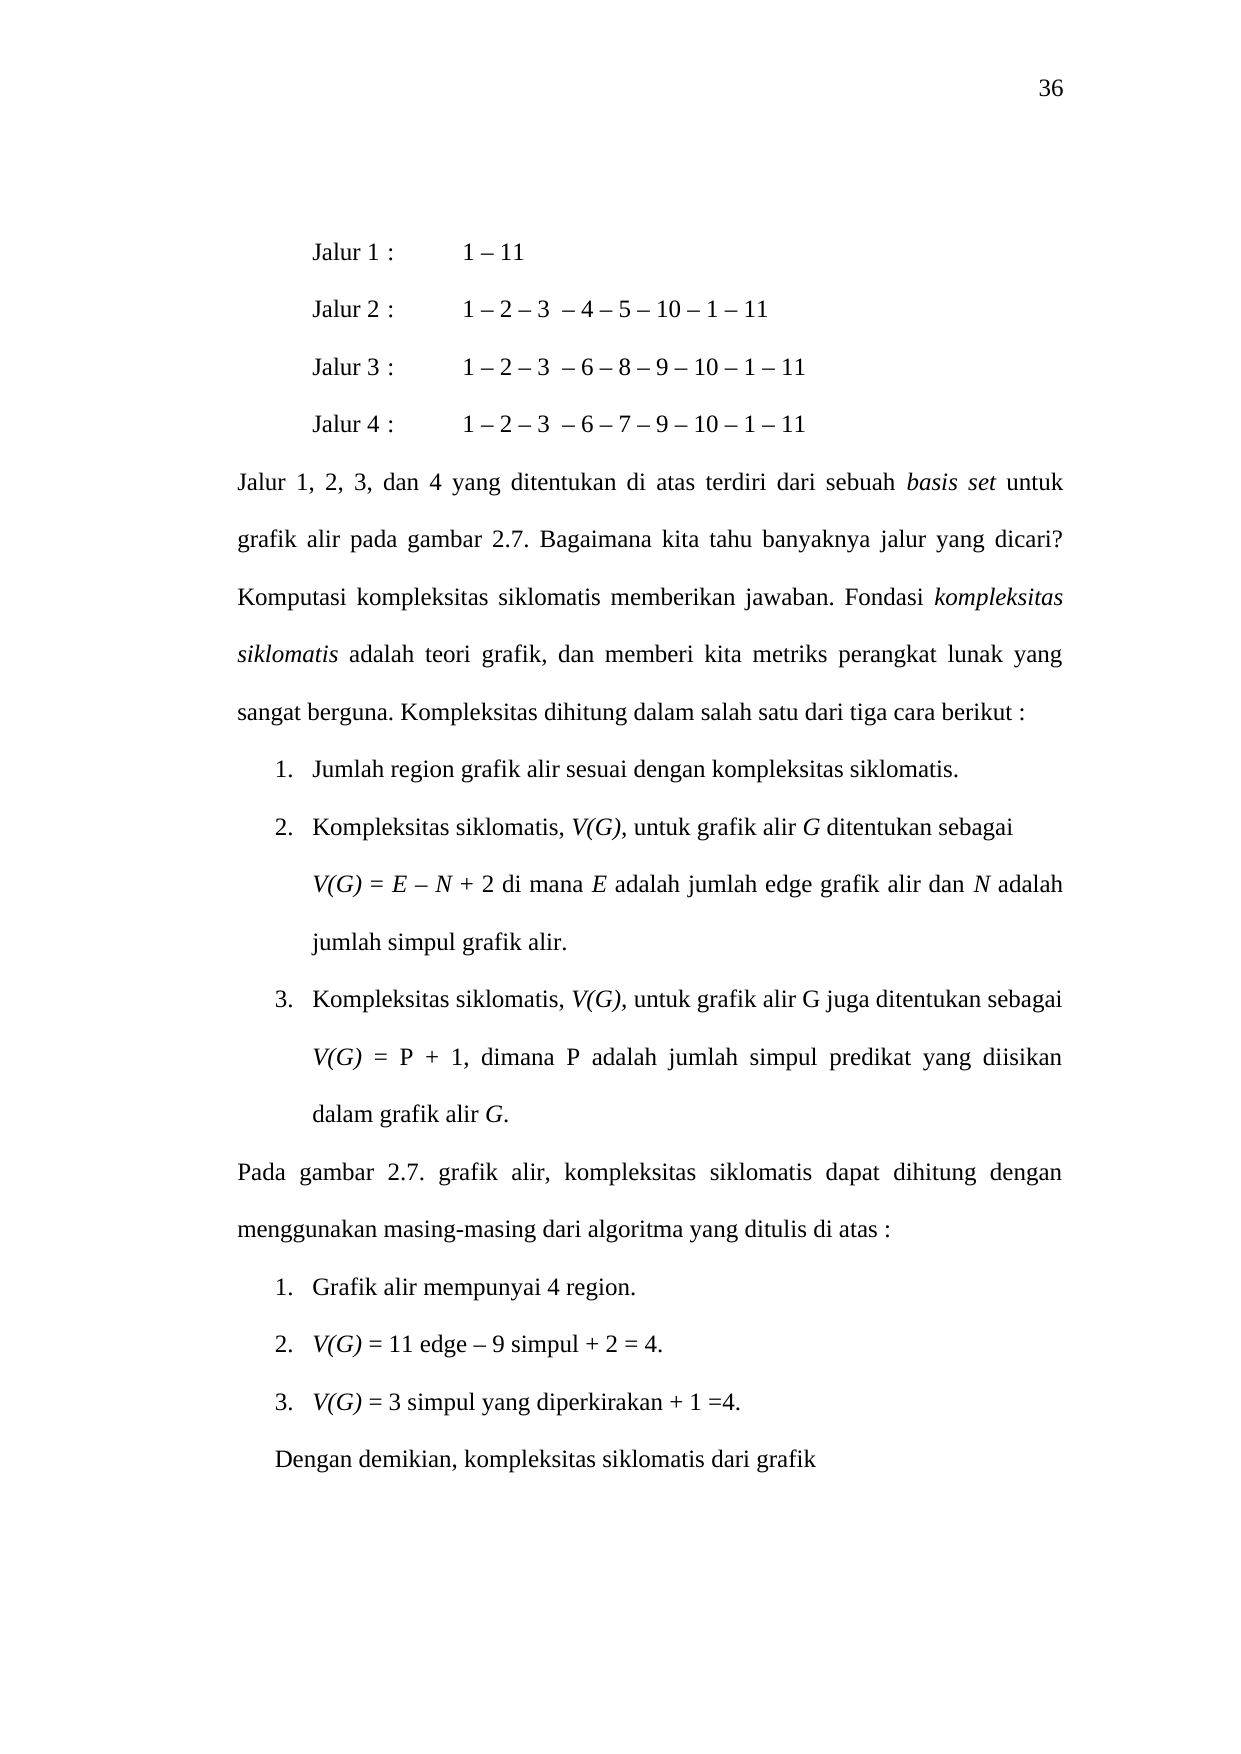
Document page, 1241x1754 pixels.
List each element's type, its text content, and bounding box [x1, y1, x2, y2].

text V(G) = E – N + 2 di mana E adalah jumlah edge grafik alir dan N adalah jumlah simpul grafik alir. [312, 869, 1063, 956]
list Kompleksitas siklomatis, V(G), untuk grafik alir G ditentukan sebagai [274, 812, 1063, 841]
list Jumlah region grafik alir sesuai dengan kompleksitas siklomatis. [274, 754, 1063, 783]
text Pada gambar 2.7. grafik alir, kompleksitas siklomatis dapat dihitung dengan menggunakan masing-masing dari algoritma yang ditulis di atas : [237, 1157, 1063, 1243]
text Jalur 1, 2, 3, dan 4 yang ditentukan di atas terdiri dari sebuah basis set untuk grafik alir pada gambar 2.7. Bagaimana kita tahu banyaknya jalur yang dicari? Komputasi kompleksitas siklomatis memberikan jawaban. Fondasi kompleksitas siklomatis adalah teori grafik, dan memberi kita metriks perangkat lunak yang sangat berguna. Kompleksitas dihitung dalam salah satu dari tiga cara berikut : [237, 467, 1063, 726]
text Jalur 3 : 1 – 2 – 3 – 6 – 8 – 9 – 10 – 1 – 11 [237, 352, 1063, 381]
text Jalur 1 : 1 – 11 [237, 237, 1063, 266]
text Dengan demikian, kompleksitas siklomatis dari grafik [237, 1444, 1063, 1473]
list V(G) = 11 edge – 9 simpul + 2 = 4. [274, 1329, 1063, 1358]
list Grafik alir mempunyai 4 region. [274, 1272, 1063, 1301]
text Jalur 4 : 1 – 2 – 3 – 6 – 7 – 9 – 10 – 1 – 11 [237, 409, 1063, 438]
list V(G) = 3 simpul yang diperkirakan + 1 =4. [274, 1387, 1063, 1416]
list Kompleksitas siklomatis, V(G), untuk grafik alir G juga ditentukan sebagai V(G) = P + 1, dimana P adalah jumlah simpul predikat yang diisikan dalam grafik alir G. [274, 984, 1063, 1128]
text Jalur 2 : 1 – 2 – 3 – 4 – 5 – 10 – 1 – 11 [237, 294, 1063, 323]
